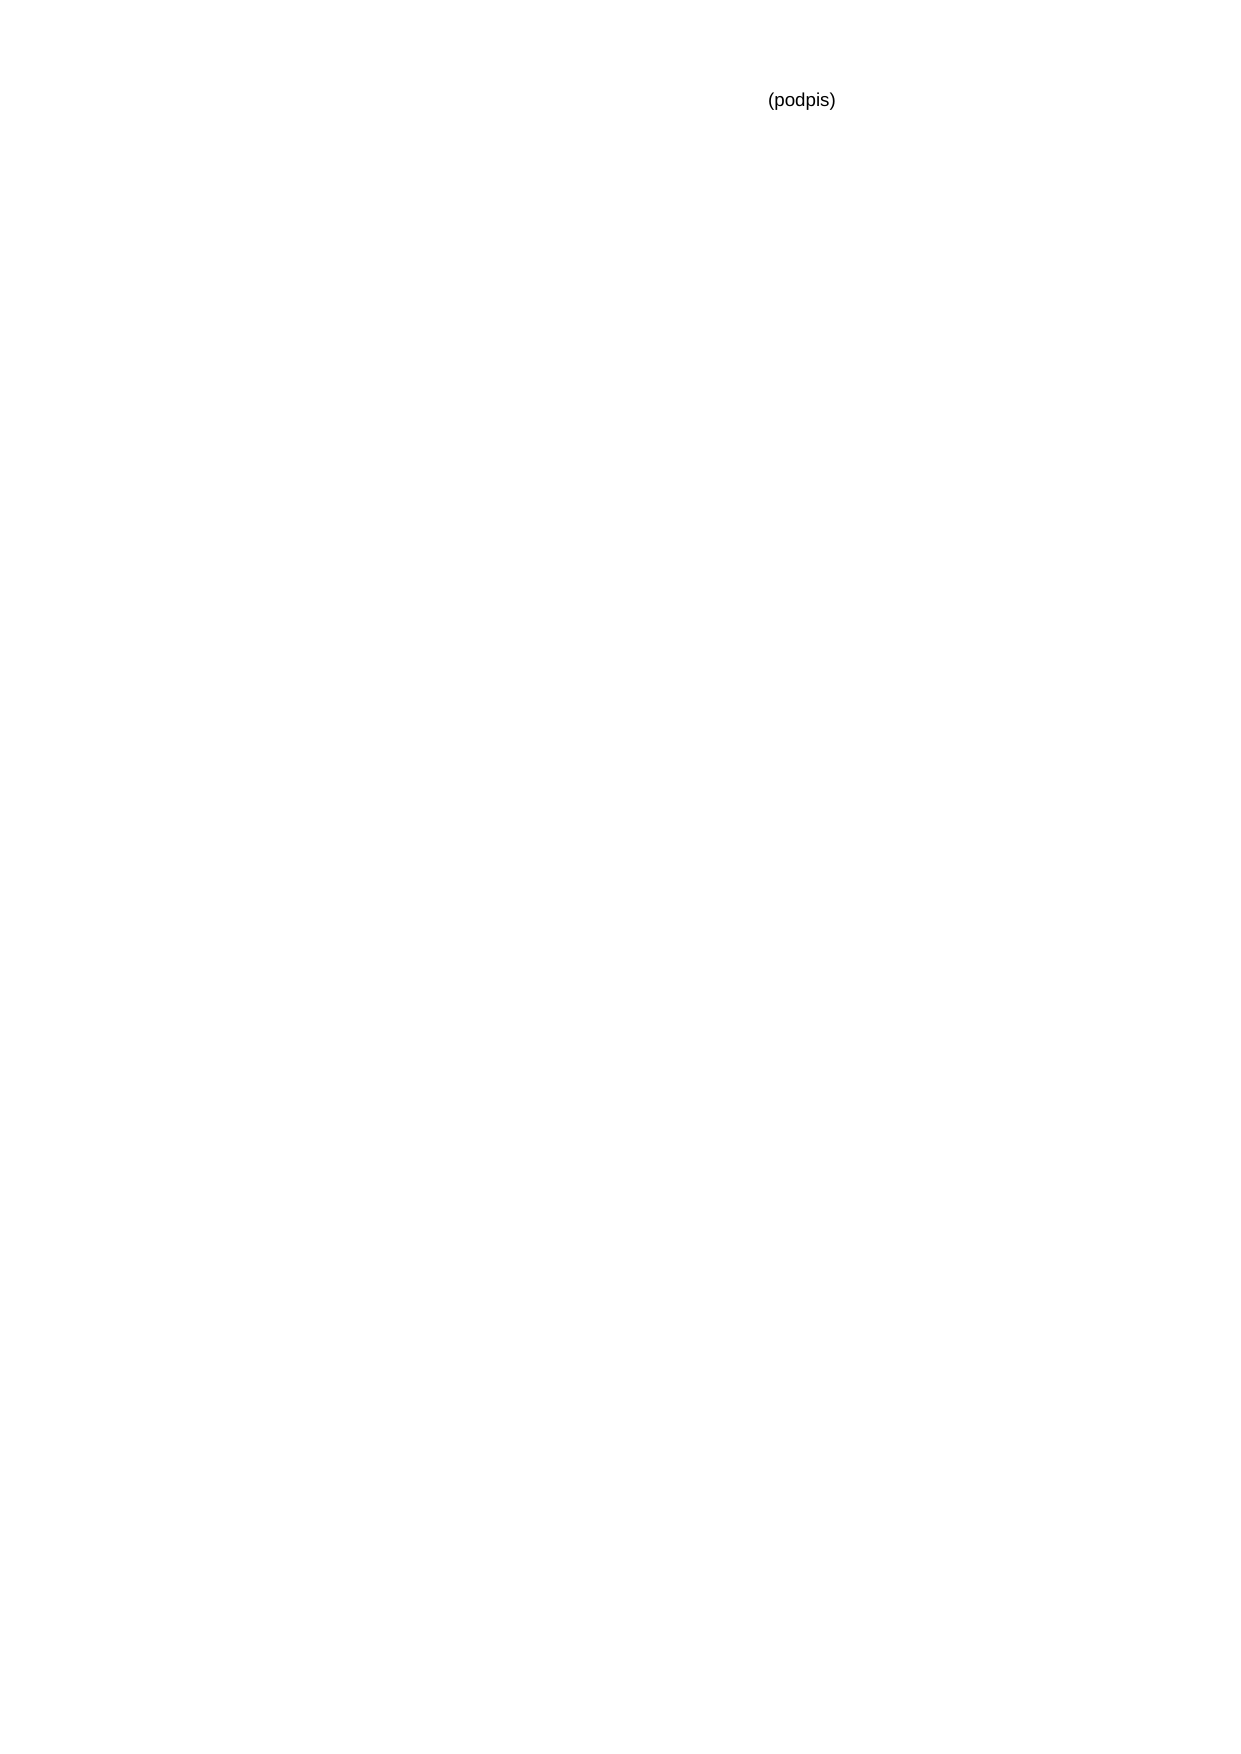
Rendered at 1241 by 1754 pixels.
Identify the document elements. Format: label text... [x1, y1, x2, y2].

text (podpis) [148, 89, 1092, 110]
